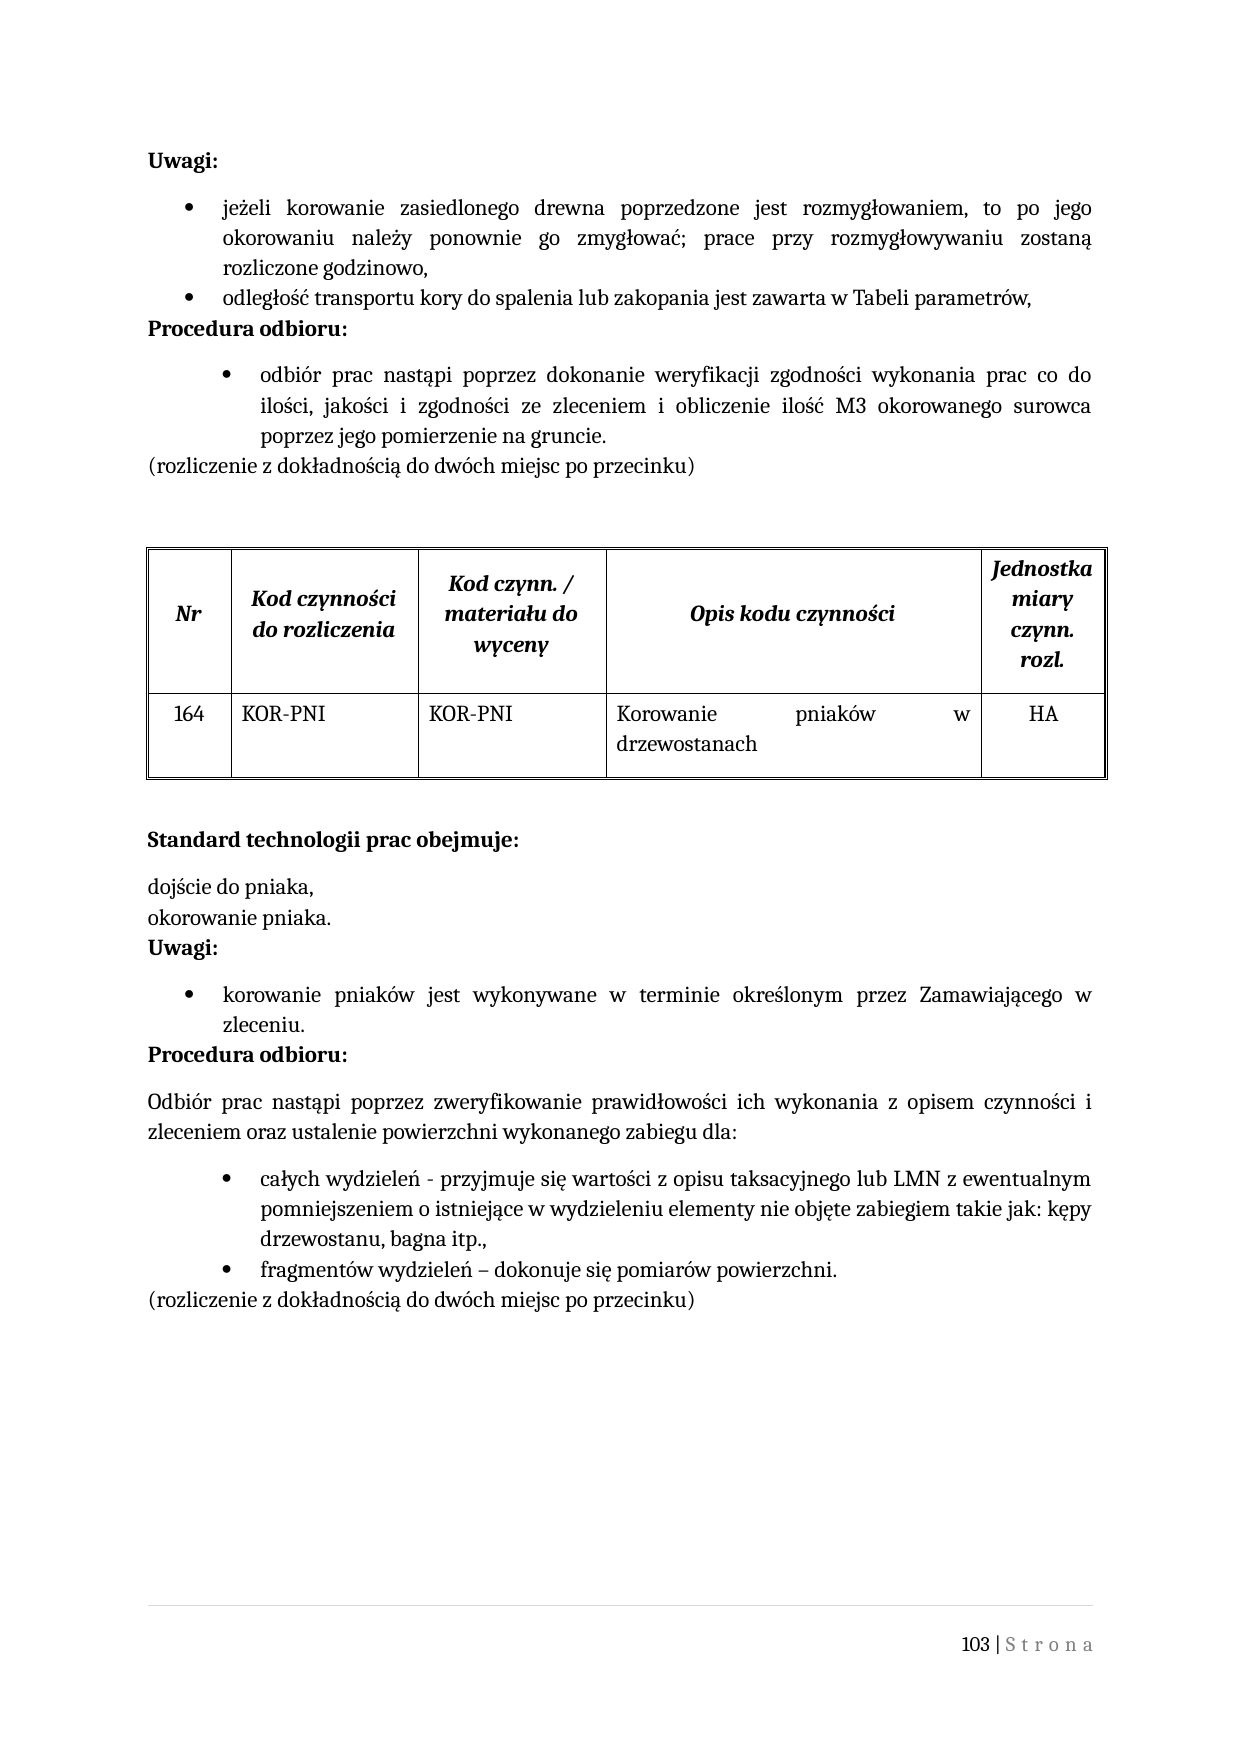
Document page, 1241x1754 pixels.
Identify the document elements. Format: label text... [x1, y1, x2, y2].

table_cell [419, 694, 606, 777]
text (rozliczenie z dokładnością do dwóch miejsc po przecinku) [148, 1287, 1093, 1313]
text okorowanie pniaka. [148, 904, 1093, 931]
text Standard technologii prac obejmuje: [148, 827, 1093, 853]
text Odbiór prac nastąpi poprzez zweryfikowanie prawidłowości ich wykonania z opisem czynności i zleceniem oraz ustalenie powierzchni wykonanego zabiegu dla: [148, 1089, 1093, 1145]
list odbiór prac nastąpi poprzez dokonanie weryfikacji zgodności wykonania prac co do ilości, jakości i zgodności ze zleceniem i obliczenie ilość M3 okorowanego surowca poprzez jego pomierzenie na gruncie. [223, 362, 1093, 449]
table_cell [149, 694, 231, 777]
list fragmentów wydzieleń – dokonuje się pomiarów powierzchni. [223, 1256, 1093, 1283]
text (rozliczenie z dokładnością do dwóch miejsc po przecinku) [148, 453, 1093, 479]
text Procedura odbioru: [148, 1042, 1093, 1068]
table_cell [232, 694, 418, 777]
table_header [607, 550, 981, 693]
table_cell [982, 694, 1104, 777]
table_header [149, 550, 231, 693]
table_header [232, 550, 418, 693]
list odległość transportu kory do spalenia lub zakopania jest zawarta w Tabeli parametrów, [185, 285, 1093, 311]
text dojście do pniaka, [148, 874, 1093, 900]
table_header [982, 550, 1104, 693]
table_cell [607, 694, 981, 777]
text Uwagi: [148, 148, 1093, 174]
list całych wydzieleń - przyjmuje się wartości z opisu taksacyjnego lub LMN z ewentualnym pomniejszeniem o istniejące w wydzieleniu elementy nie objęte zabiegiem takie jak: kępy drzewostanu, bagna itp., [223, 1166, 1093, 1252]
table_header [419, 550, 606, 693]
text Uwagi: [148, 934, 1093, 961]
list korowanie pniaków jest wykonywane w terminie określonym przez Zamawiającego w zleceniu. [185, 981, 1093, 1038]
text Procedura odbioru: [148, 315, 1093, 342]
list jeżeli korowanie zasiedlonego drewna poprzedzone jest rozmygłowaniem, to po jego okorowaniu należy ponownie go zmygłować; prace przy rozmygłowywaniu zostaną rozliczone godzinowo, [185, 194, 1093, 281]
